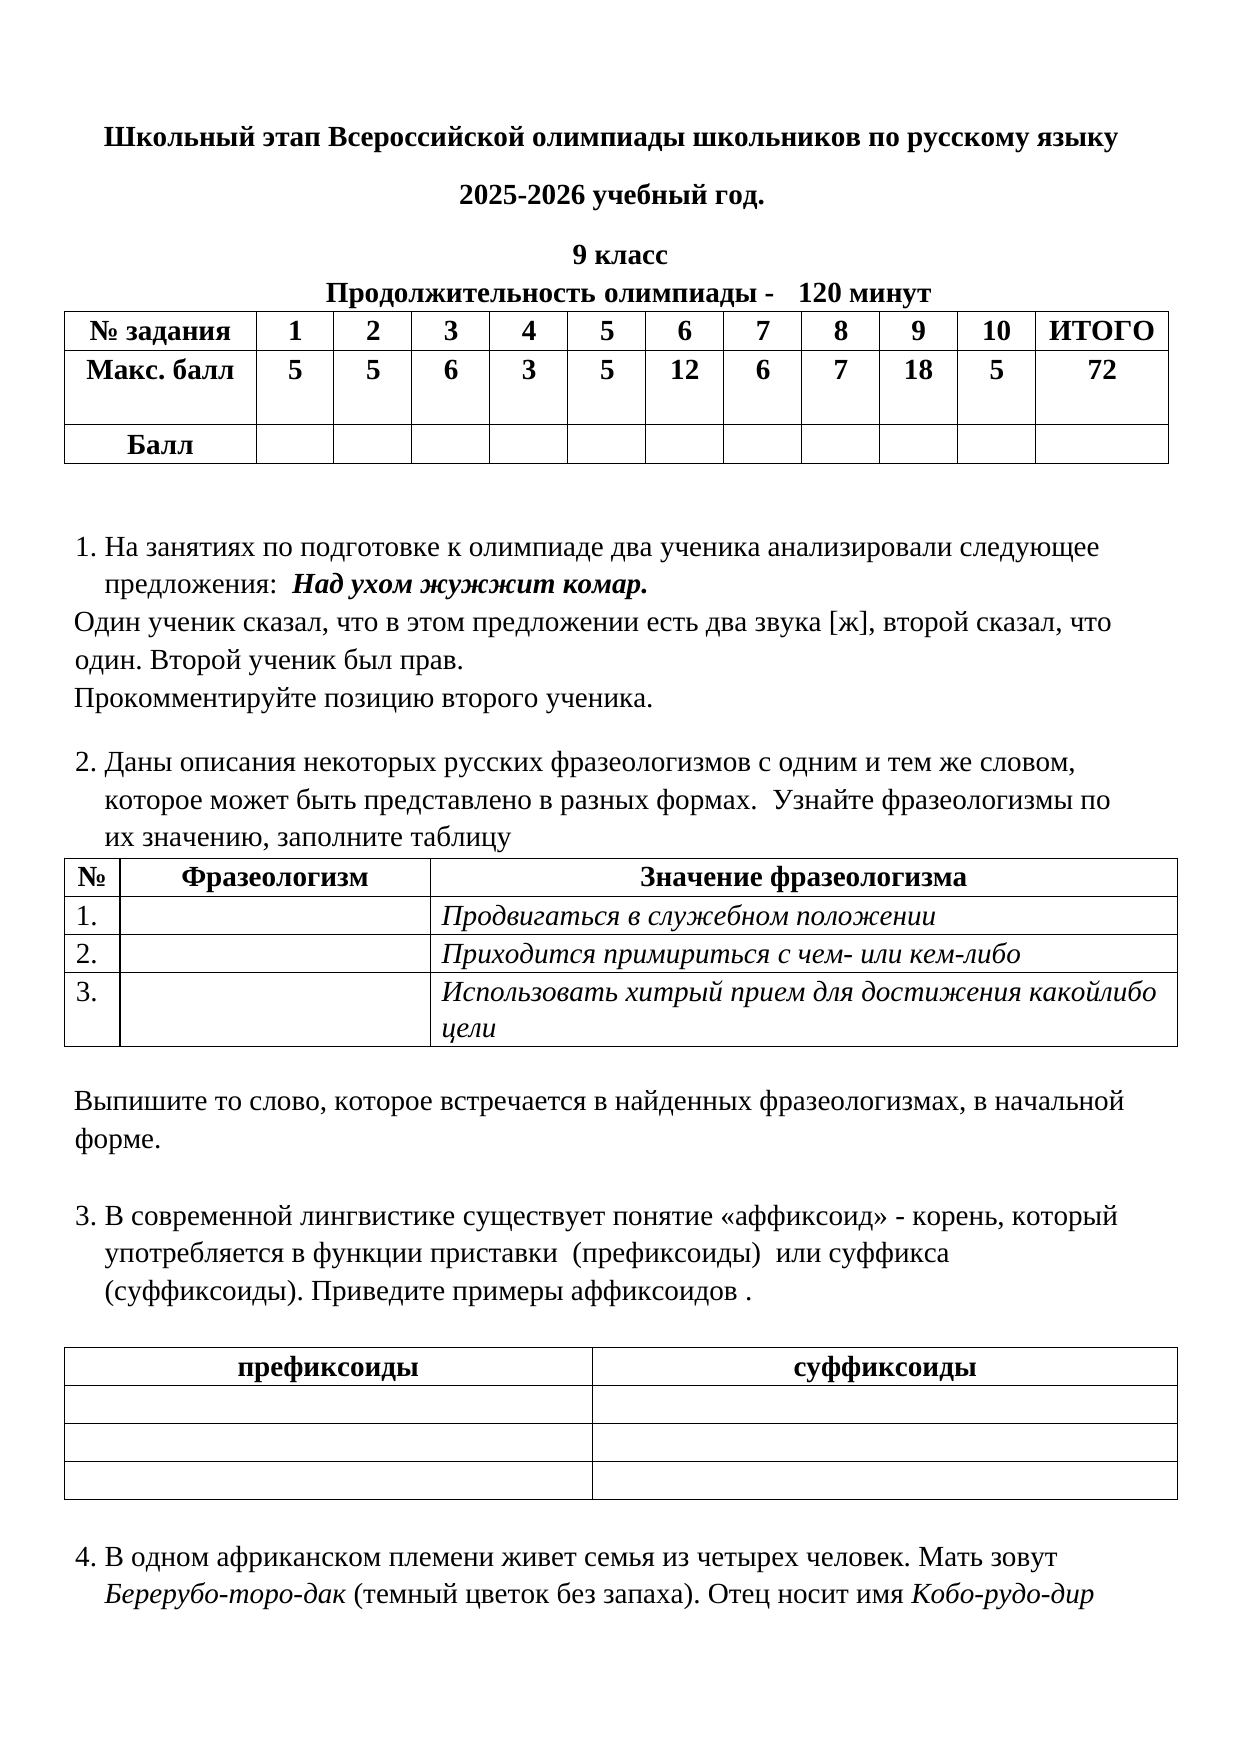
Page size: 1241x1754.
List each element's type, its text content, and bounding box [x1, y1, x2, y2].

text Продолжительность олимпиады - 120 минут [326, 275, 1147, 308]
table_cell Использовать хитрый прием для достижения какойлибо цели [431, 973, 1177, 1046]
table_header префиксоиды [65, 1348, 592, 1385]
table_header ИТОГО [1036, 312, 1168, 349]
table_header Фразеологизм [121, 859, 430, 896]
table_cell 1. [65, 897, 119, 934]
table_cell 18 [880, 351, 957, 424]
table_cell [724, 425, 801, 463]
table_cell [802, 425, 879, 463]
table_header 5 [568, 312, 645, 349]
table_cell Продвигаться в служебном положении [431, 897, 1177, 934]
table_cell 6 [724, 351, 801, 424]
table_cell 5 [568, 351, 645, 424]
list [75, 1539, 1147, 1610]
table_cell [593, 1462, 1177, 1499]
list В современной лингвистике существует понятие «аффиксоид» - корень, который употребляется в функции приставки (префиксоиды) или суффикса (суффиксоиды). Приведите примеры аффиксоидов . [75, 1198, 1147, 1306]
table_cell 72 [1036, 351, 1168, 424]
text Прокомментируйте позицию второго ученика. [73, 680, 1147, 713]
table_cell [490, 425, 567, 463]
text 9 класс [93, 237, 1147, 271]
table_cell [958, 425, 1035, 463]
table_cell [65, 1386, 592, 1423]
table_header 2 [334, 312, 411, 349]
table_header Значение фразеологизма [431, 859, 1177, 896]
table_header суффиксоиды [593, 1348, 1177, 1385]
table_cell [121, 935, 430, 972]
table_cell 5 [958, 351, 1035, 424]
table_cell 7 [802, 351, 879, 424]
table_cell 5 [334, 351, 411, 424]
table_header 10 [958, 312, 1035, 349]
table_cell [412, 425, 489, 463]
table_cell Приходится примириться с чем- или кем-либо [431, 935, 1177, 972]
table_cell [334, 425, 411, 463]
table_cell [121, 897, 430, 934]
table_header № [65, 859, 119, 896]
table_header 8 [802, 312, 879, 349]
table_cell [257, 425, 333, 463]
text Школьный этап Всероссийской олимпиады школьников по русскому языку 2025-2026 учебный год. [93, 119, 1130, 211]
table_cell 12 [646, 351, 723, 424]
table_header 1 [257, 312, 333, 349]
list Даны описания некоторых русских фразеологизмов с одним и тем же словом, которое может быть представлено в разных формах. Узнайте фразеологизмы по их значению, заполните таблицу [75, 744, 1147, 853]
table_cell [880, 425, 957, 463]
table_cell [121, 973, 430, 1046]
table_cell [65, 1462, 592, 1499]
table_cell [646, 425, 723, 463]
table_header 6 [646, 312, 723, 349]
table_cell 3. [65, 973, 119, 1046]
table_cell [593, 1386, 1177, 1423]
table_cell [1036, 425, 1168, 463]
table_header 3 [412, 312, 489, 349]
table_header 7 [724, 312, 801, 349]
table_cell [593, 1424, 1177, 1461]
table_header 4 [490, 312, 567, 349]
table_cell 6 [412, 351, 489, 424]
table_header № задания [65, 312, 256, 349]
list На занятиях по подготовке к олимпиаде два ученика анализировали следующее предложения: Над ухом жужжит комар. [75, 529, 1147, 600]
table_cell Балл [65, 425, 256, 463]
table_cell 3 [490, 351, 567, 424]
table_cell 5 [257, 351, 333, 424]
table_cell 2. [65, 935, 119, 972]
table_cell [65, 1424, 592, 1461]
table_cell Макс. балл [65, 351, 256, 424]
text Выпишите то слово, которое встречается в найденных фразеологизмах, в начальной форме. [73, 1083, 1147, 1154]
table_header 9 [880, 312, 957, 349]
text Один ученик сказал, что в этом предложении есть два звука [ж], второй сказал, что один. Второй ученик был прав. [73, 604, 1147, 675]
table_cell [568, 425, 645, 463]
